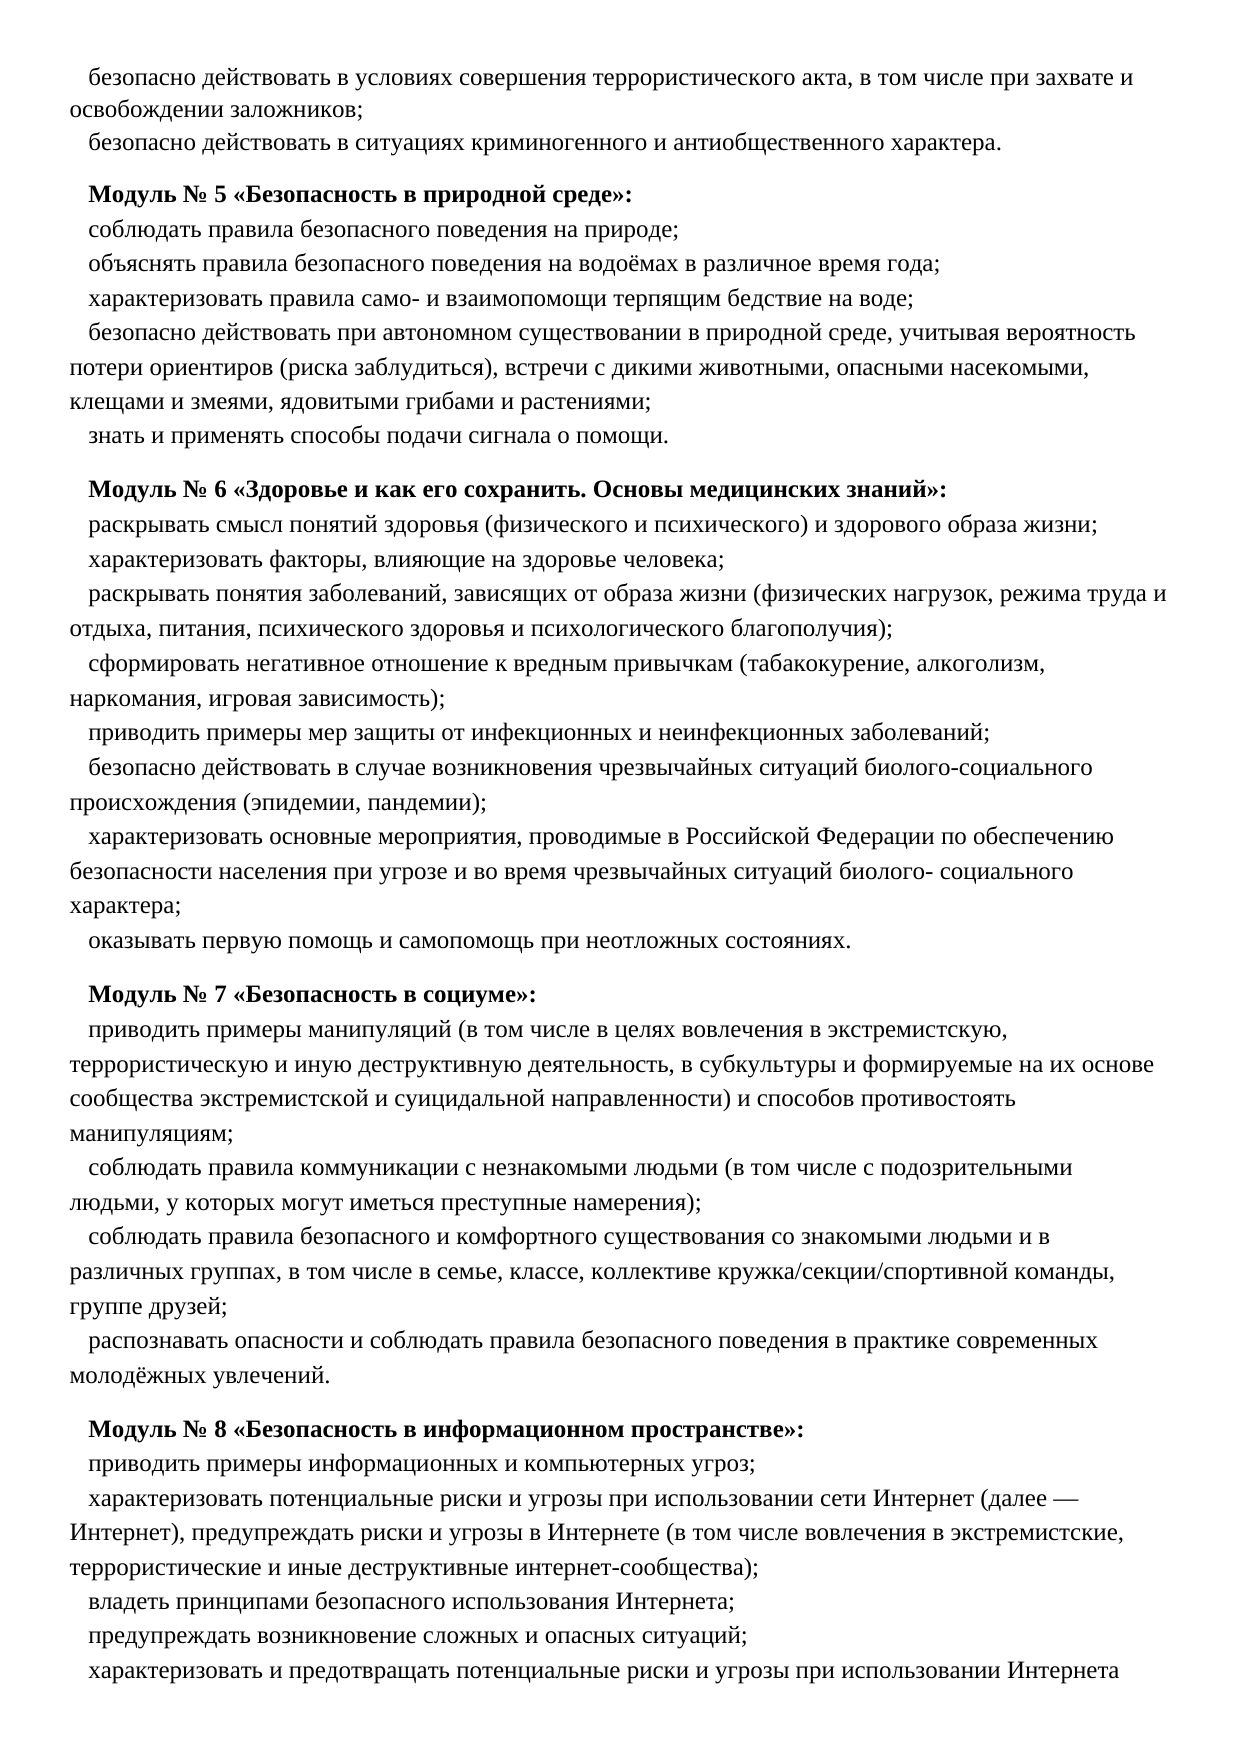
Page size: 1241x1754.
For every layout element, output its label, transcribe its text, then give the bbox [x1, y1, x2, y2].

text Модуль № 6 «Здоровье и как его сохранить. Основы медицинских знаний»: раскрывать смысл понятий здоровья (физического и психического) и здорового образа жизни; характеризовать факторы, влияющие на здоровье человека; раскрывать понятия заболеваний, зависящих от образа жизни (физических нагрузок, режима труда и отдыха, питания, психического здоровья и психологического благополучия); сформировать негативное отношение к вредным привычкам (табакокурение, алкоголизм, наркомания, игровая зависимость); приводить примеры мер защиты от инфекционных и неинфекционных заболеваний; безопасно действовать в случае возникновения чрезвычайных ситуаций биолого-социального происхождения (эпидемии, пандемии); характеризовать основные мероприятия, проводимые в Российской Федерации по обеспечению безопасности населения при угрозе и во время чрезвычайных ситуаций биолого- социального характера; оказывать первую помощь и самопомощь при неотложных состояниях. [69, 474, 1169, 954]
text Модуль № 7 «Безопасность в социуме»: приводить примеры манипуляций (в том числе в целях вовлечения в экстремистскую, террористическую и иную деструктивную деятельность, в субкультуры и формируемые на их основе сообщества экстремистской и суицидальной направленности) и способов противостоять манипуляциям; соблюдать правила коммуникации с незнакомыми людьми (в том числе с подозрительными людьми, у которых могут иметься преступные намерения); соблюдать правила безопасного и комфортного существования со знакомыми людьми и в различных группах, в том числе в семье, классе, коллективе кружка/секции/спортивной команды, группе друзей; распознавать опасности и соблюдать правила безопасного поведения в практике современных молодёжных увлечений. [69, 979, 1169, 1389]
text безопасно действовать в условиях совершения террористического акта, в том числе при захвате и освобождении заложников; безопасно действовать в ситуациях криминогенного и антиобщественного характера. [69, 62, 1139, 156]
text Модуль № 5 «Безопасность в природной среде»: соблюдать правила безопасного поведения на природе; объяснять правила безопасного поведения на водоёмах в различное время года; характеризовать правила само- и взаимопомощи терпящим бедствие на воде; безопасно действовать при автономном существовании в природной среде, учитывая вероятность потери ориентиров (риска заблудиться), встречи с дикими животными, опасными насекомыми, клещами и змеями, ядовитыми грибами и растениями; знать и применять способы подачи сигнала о помощи. [69, 179, 1139, 449]
text Модуль № 8 «Безопасность в информационном пространстве»: приводить примеры информационных и компьютерных угроз; характеризовать потенциальные риски и угрозы при использовании сети Интернет (далее —Интернет), предупреждать риски и угрозы в Интернете (в том числе вовлечения в экстремистские, террористические и иные деструктивные интернет-сообщества); владеть принципами безопасного использования Интернета; предупреждать возникновение сложных и опасных ситуаций; характеризовать и предотвращать потенциальные риски и угрозы при использовании Интернета [69, 1414, 1139, 1684]
